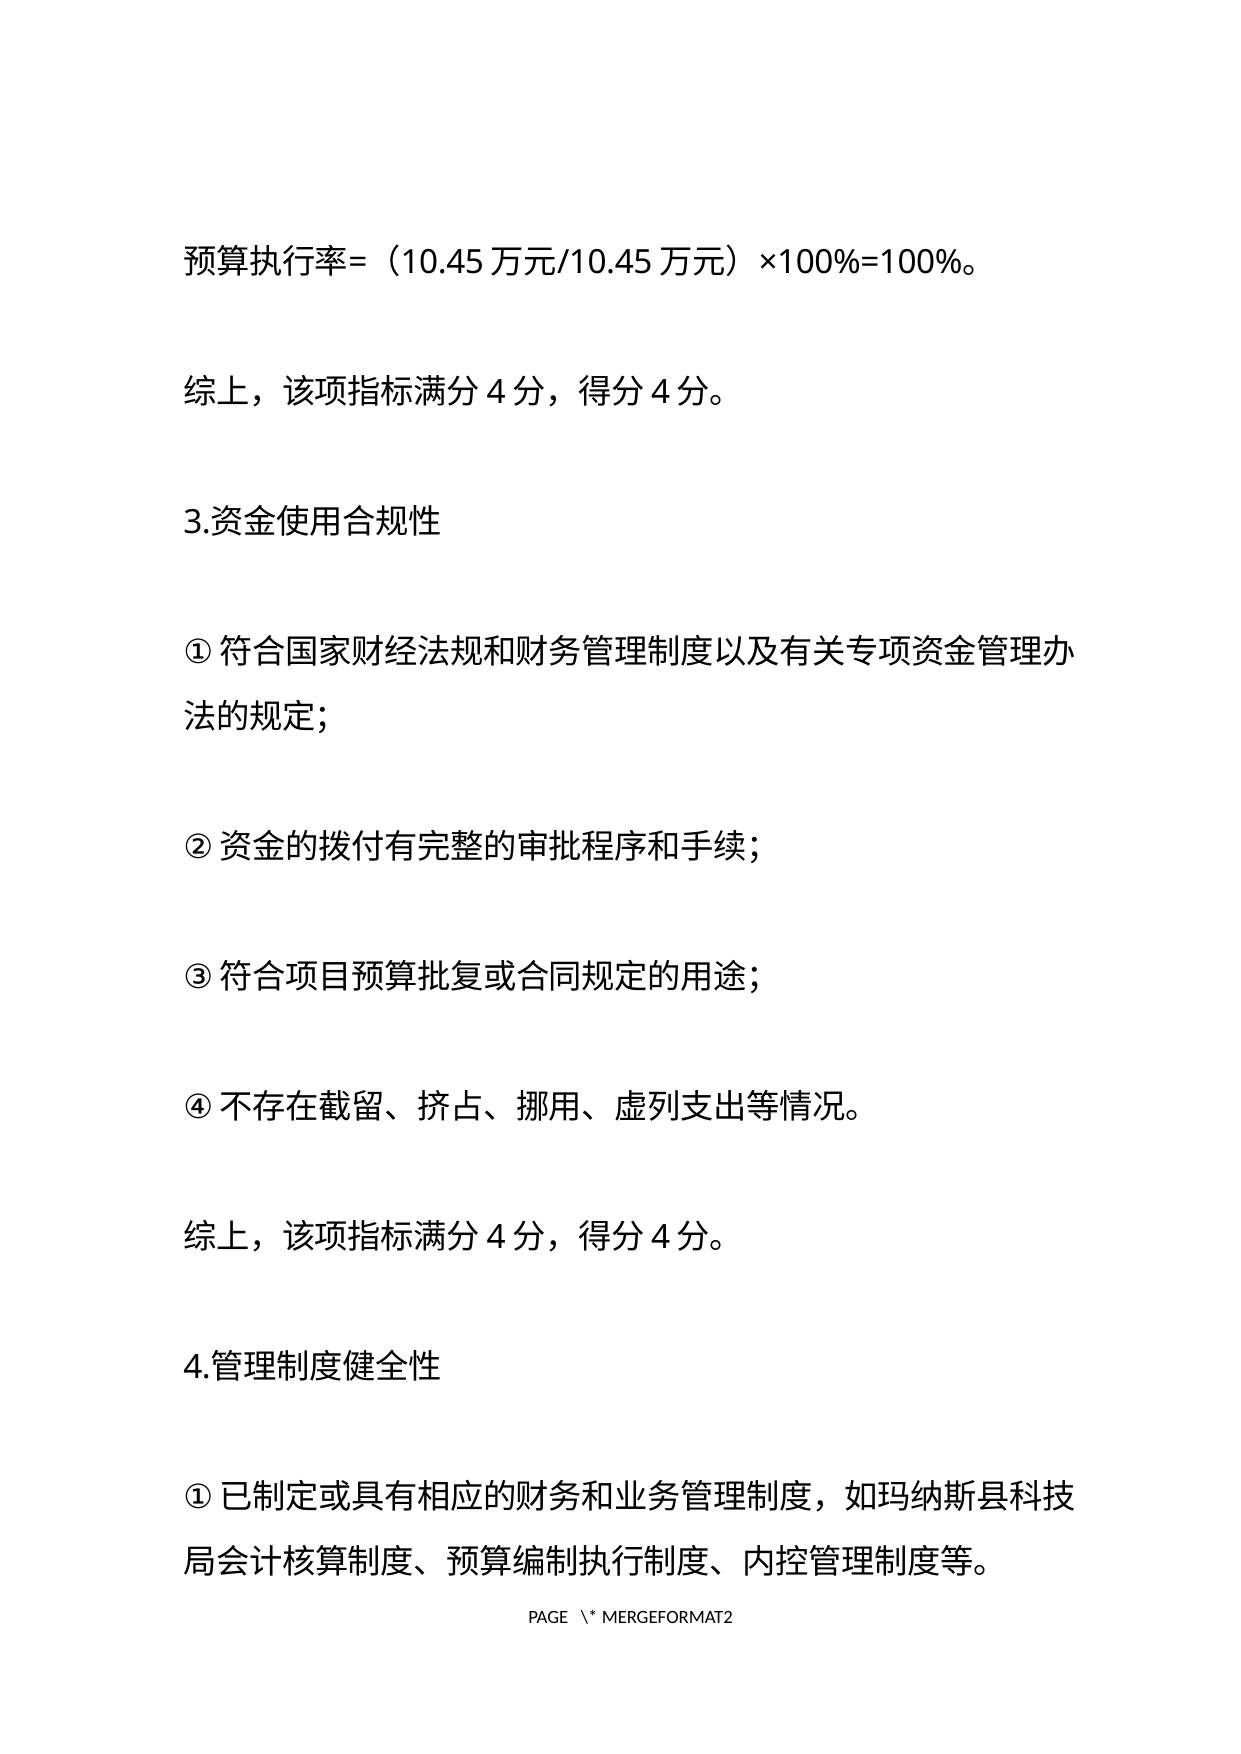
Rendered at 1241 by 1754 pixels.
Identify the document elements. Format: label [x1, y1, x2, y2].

text [183, 162, 1078, 1592]
